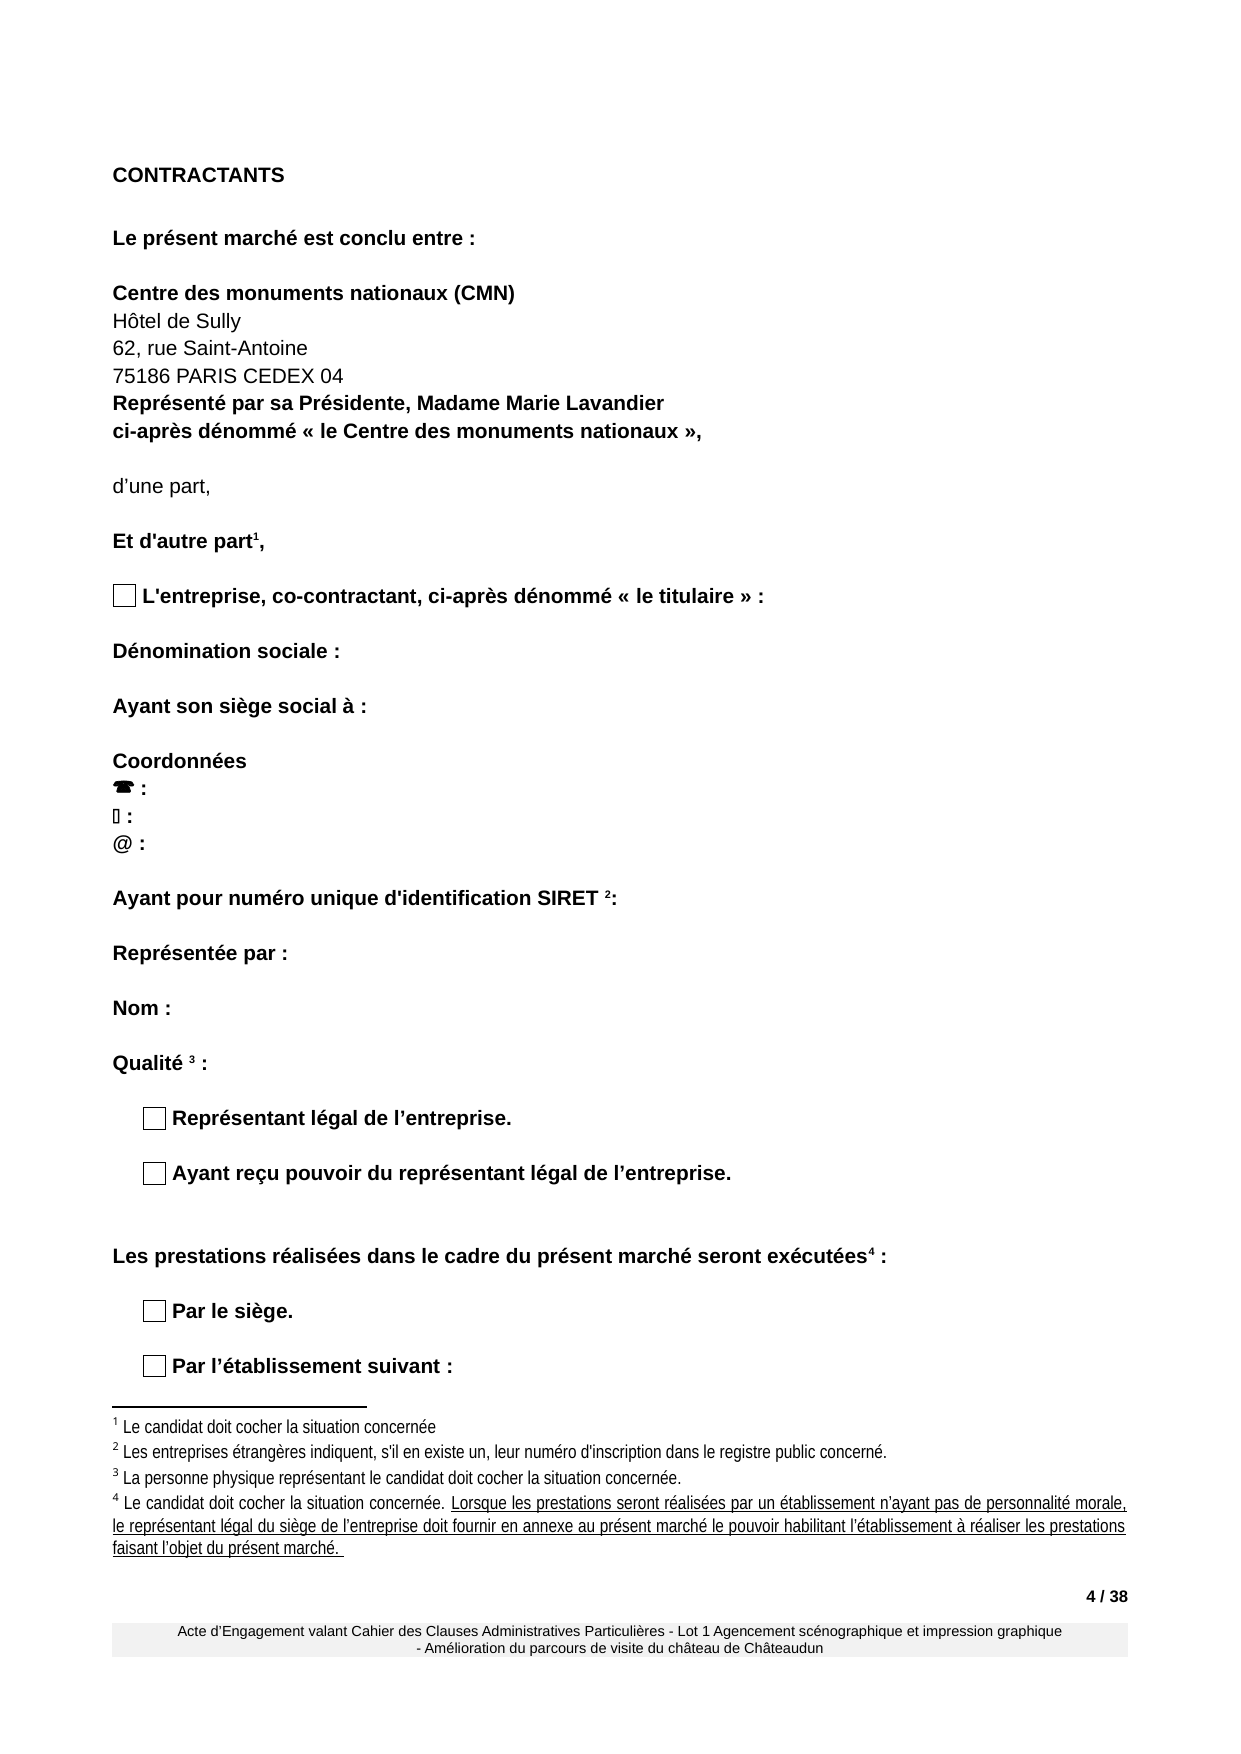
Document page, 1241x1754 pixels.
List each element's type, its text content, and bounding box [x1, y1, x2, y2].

text Les prestations réalisées dans le cadre du présent marché seront exécutées : [112, 1244, 1125, 1268]
text Dénomination sociale : [112, 638, 1125, 662]
text 75186 PARIS CEDEX 04 [112, 363, 1128, 387]
text Nom : [112, 996, 1125, 1020]
text Représentant légal de l’entreprise. [112, 1106, 1125, 1130]
text ci-après dénommé « le Centre des monuments nationaux », [112, 418, 1125, 442]
text Coordonnées [112, 748, 1128, 772]
text Et d'autre part, [112, 528, 1125, 552]
text Ayant reçu pouvoir du représentant légal de l’entreprise. [112, 1161, 1125, 1185]
text Ayant son siège social à : [112, 693, 1125, 717]
text Le présent marché est conclu entre : [112, 226, 1125, 250]
text d’une part, [112, 473, 1125, 497]
text Centre des monuments nationaux (CMN) [112, 281, 1125, 305]
text Qualité : [112, 1051, 1125, 1075]
text 62, rue Saint-Antoine [112, 336, 1128, 360]
text L'entreprise, co-contractant, ci-après dénommé « le titulaire » : [112, 583, 1125, 607]
text Par le siège. [112, 1299, 1125, 1323]
text Représentée par : [112, 941, 1125, 965]
text Ayant pour numéro unique d'identification SIRET : [112, 886, 1125, 910]
text Hôtel de Sully [112, 308, 1128, 332]
text : [112, 803, 1128, 828]
text @ : [112, 831, 1128, 855]
subtitle CONTRACTANTS [112, 162, 1128, 186]
text Représenté par sa Présidente, Madame Marie Lavandier [112, 391, 1125, 415]
text Par l’établissement suivant : [112, 1354, 1125, 1378]
text : [112, 776, 1128, 800]
